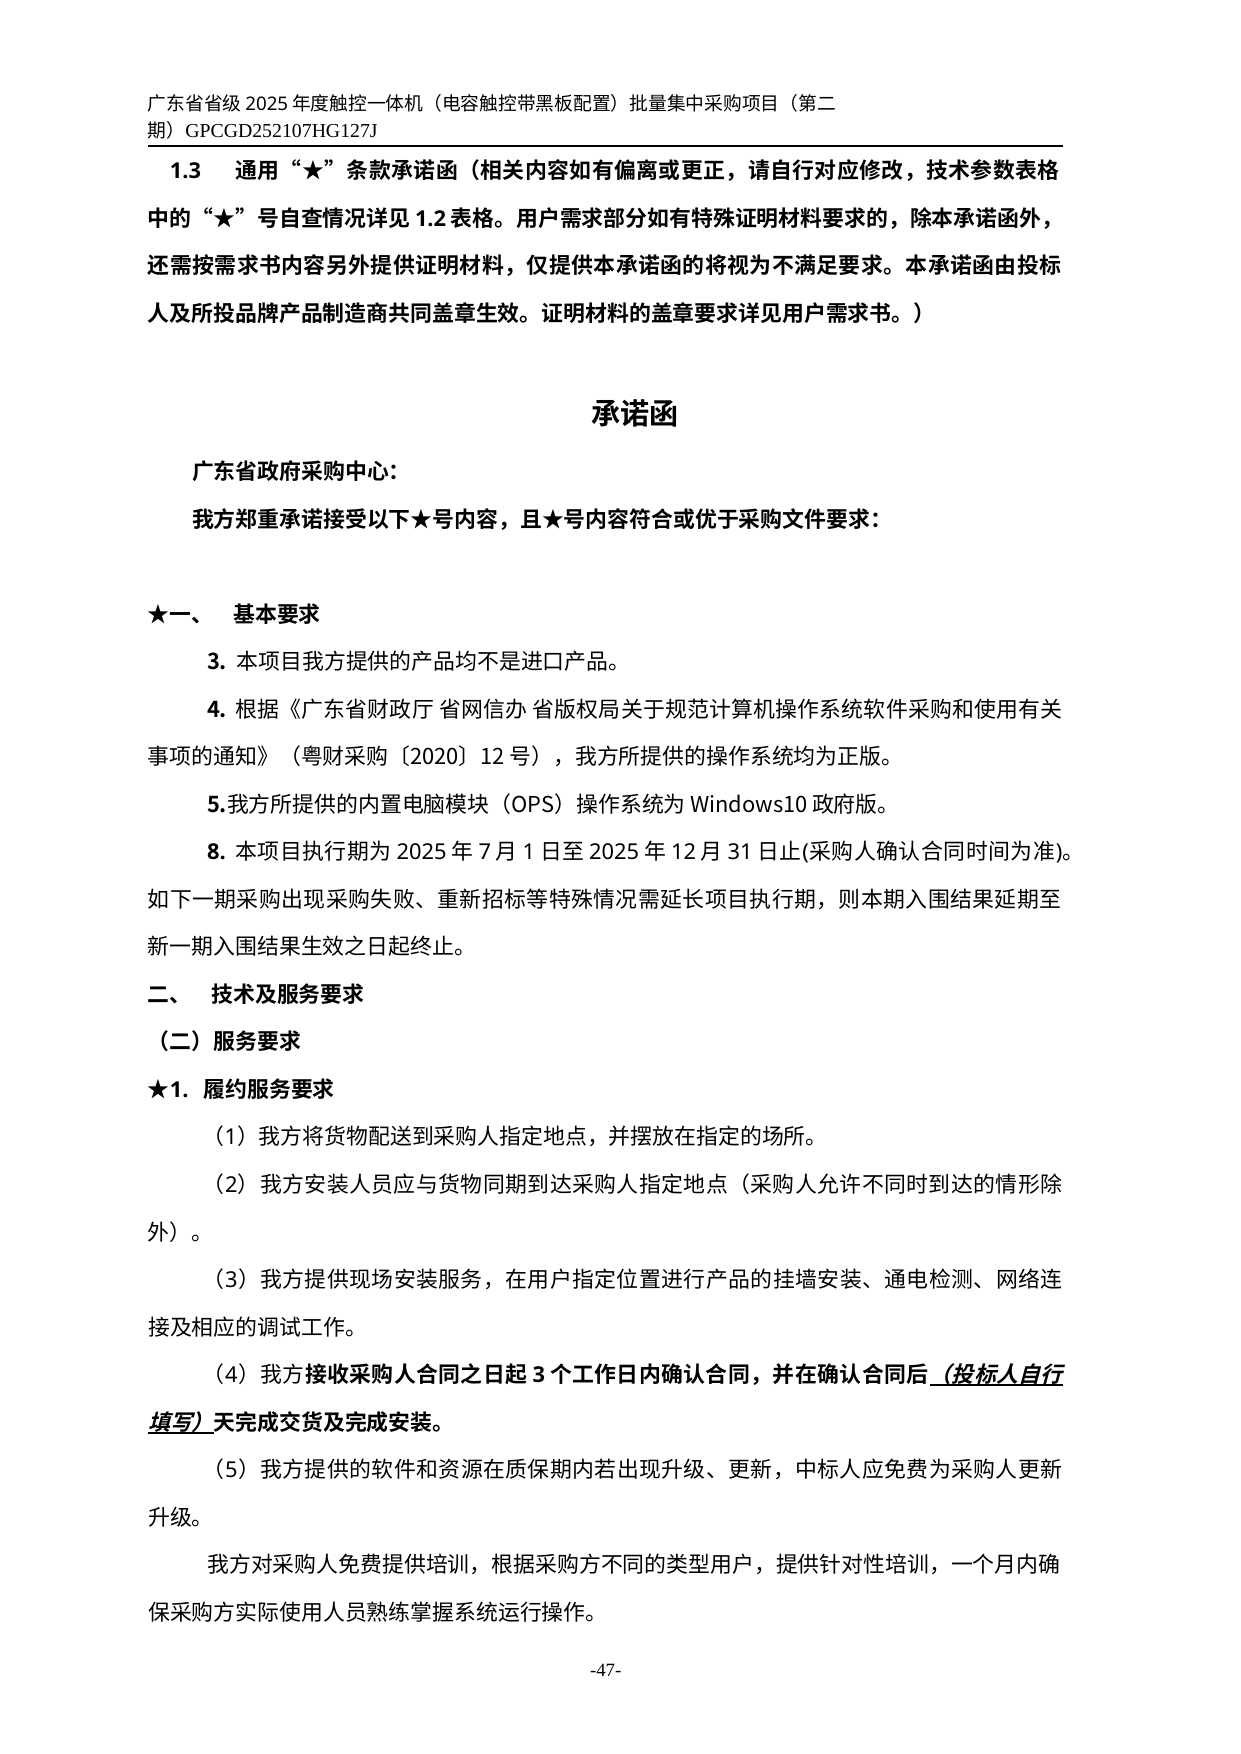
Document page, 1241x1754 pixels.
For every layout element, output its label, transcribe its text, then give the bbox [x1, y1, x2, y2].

text 广东省政府采购中心： [148, 454, 1063, 486]
text 1.3 通用“★”条款承诺函（相关内容如有偏离或更正，请自行对应修改，技术参数表格中的“★”号自查情况详见1.2表格。用户需求部分如有特殊证明材料要求的，除本承诺函外，还需按需求书内容另外提供证明材料，仅提供本承诺函的将视为不满足要求。本承诺函由投标人及所投品牌产品制造商共同盖章生效。证明材料的盖章要求详见用户需求书。） [148, 153, 1063, 327]
text 承诺函 [148, 391, 1063, 433]
subtitle 二、 技术及服务要求 [148, 977, 1063, 1008]
text （1）我方将货物配送到采购人指定地点，并摆放在指定的场所。 [148, 1119, 1063, 1151]
text （5）我方提供的软件和资源在质保期内若出现升级、更新，中标人应免费为采购人更新升级。 [148, 1452, 1063, 1531]
text 8. 本项目执行期为2025年7月1日至2025年12月31日止(采购人确认合同时间为准)。如下一期采购出现采购失败、重新招标等特殊情况需延长项目执行期，则本期入围结果延期至新一期入围结果生效之日起终止。 [148, 834, 1063, 961]
text （4）我方接收采购人合同之日起3个工作日内确认合同，并在确认合同后（投标人自行填写）天完成交货及完成安装。 [148, 1357, 1063, 1436]
text ★1. 履约服务要求 [148, 1072, 1063, 1103]
text 4. 根据《广东省财政厅 省网信办 省版权局关于规范计算机操作系统软件采购和使用有关事项的通知》（粤财采购〔2020〕12号），我方所提供的操作系统均为正版。 [148, 692, 1063, 771]
text 3. 本项目我方提供的产品均不是进口产品。 [207, 644, 1063, 676]
subtitle ★一、 基本要求 [148, 597, 1063, 628]
text 5.我方所提供的内置电脑模块（OPS）操作系统为Windows10政府版。 [207, 787, 1063, 818]
text （二）服务要求 [148, 1024, 1063, 1056]
text （2）我方安装人员应与货物同期到达采购人指定地点（采购人允许不同时到达的情形除外）。 [148, 1167, 1063, 1246]
text 我方对采购人免费提供培训，根据采购方不同的类型用户，提供针对性培训，一个月内确保采购方实际使用人员熟练掌握系统运行操作。 [148, 1547, 1063, 1626]
text 我方郑重承诺接受以下★号内容，且★号内容符合或优于采购文件要求： [148, 502, 1063, 533]
text （3）我方提供现场安装服务，在用户指定位置进行产品的挂墙安装、通电检测、网络连接及相应的调试工作。 [148, 1262, 1063, 1341]
